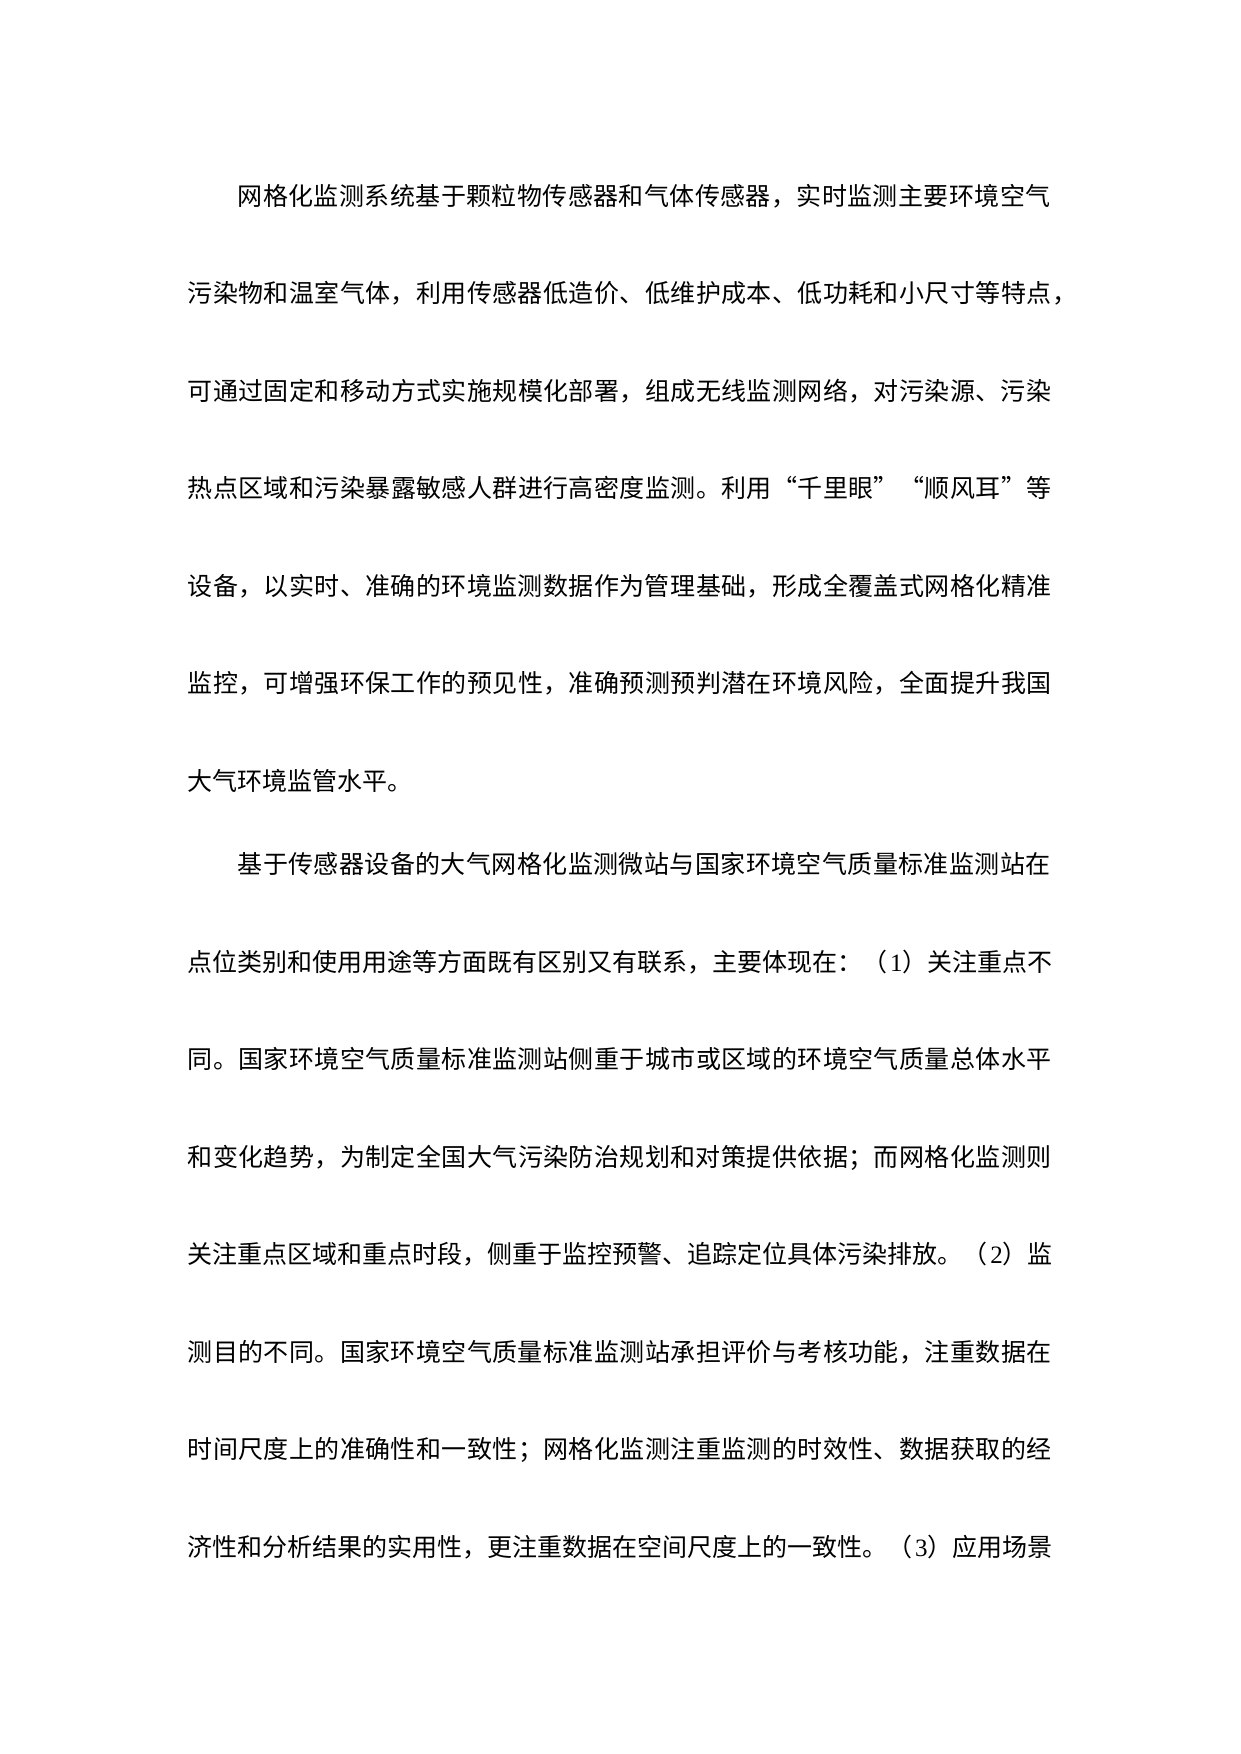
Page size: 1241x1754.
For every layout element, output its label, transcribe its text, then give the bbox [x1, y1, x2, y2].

text 网格化监测系统基于颗粒物传感器和气体传感器，实时监测主要环境空气污染物和温室气体，利用传感器低造价、低维护成本、低功耗和小尺寸等特点，可通过固定和移动方式实施规模化部署，组成无线监测网络，对污染源、污染热点区域和污染暴露敏感人群进行高密度监测。利用“千里眼”“顺风耳”等设备，以实时、准确的环境监测数据作为管理基础，形成全覆盖式网格化精准监控，可增强环保工作的预见性，准确预测预判潜在环境风险，全面提升我国大气环境监管水平。 [187, 162, 1053, 812]
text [187, 830, 1053, 1578]
